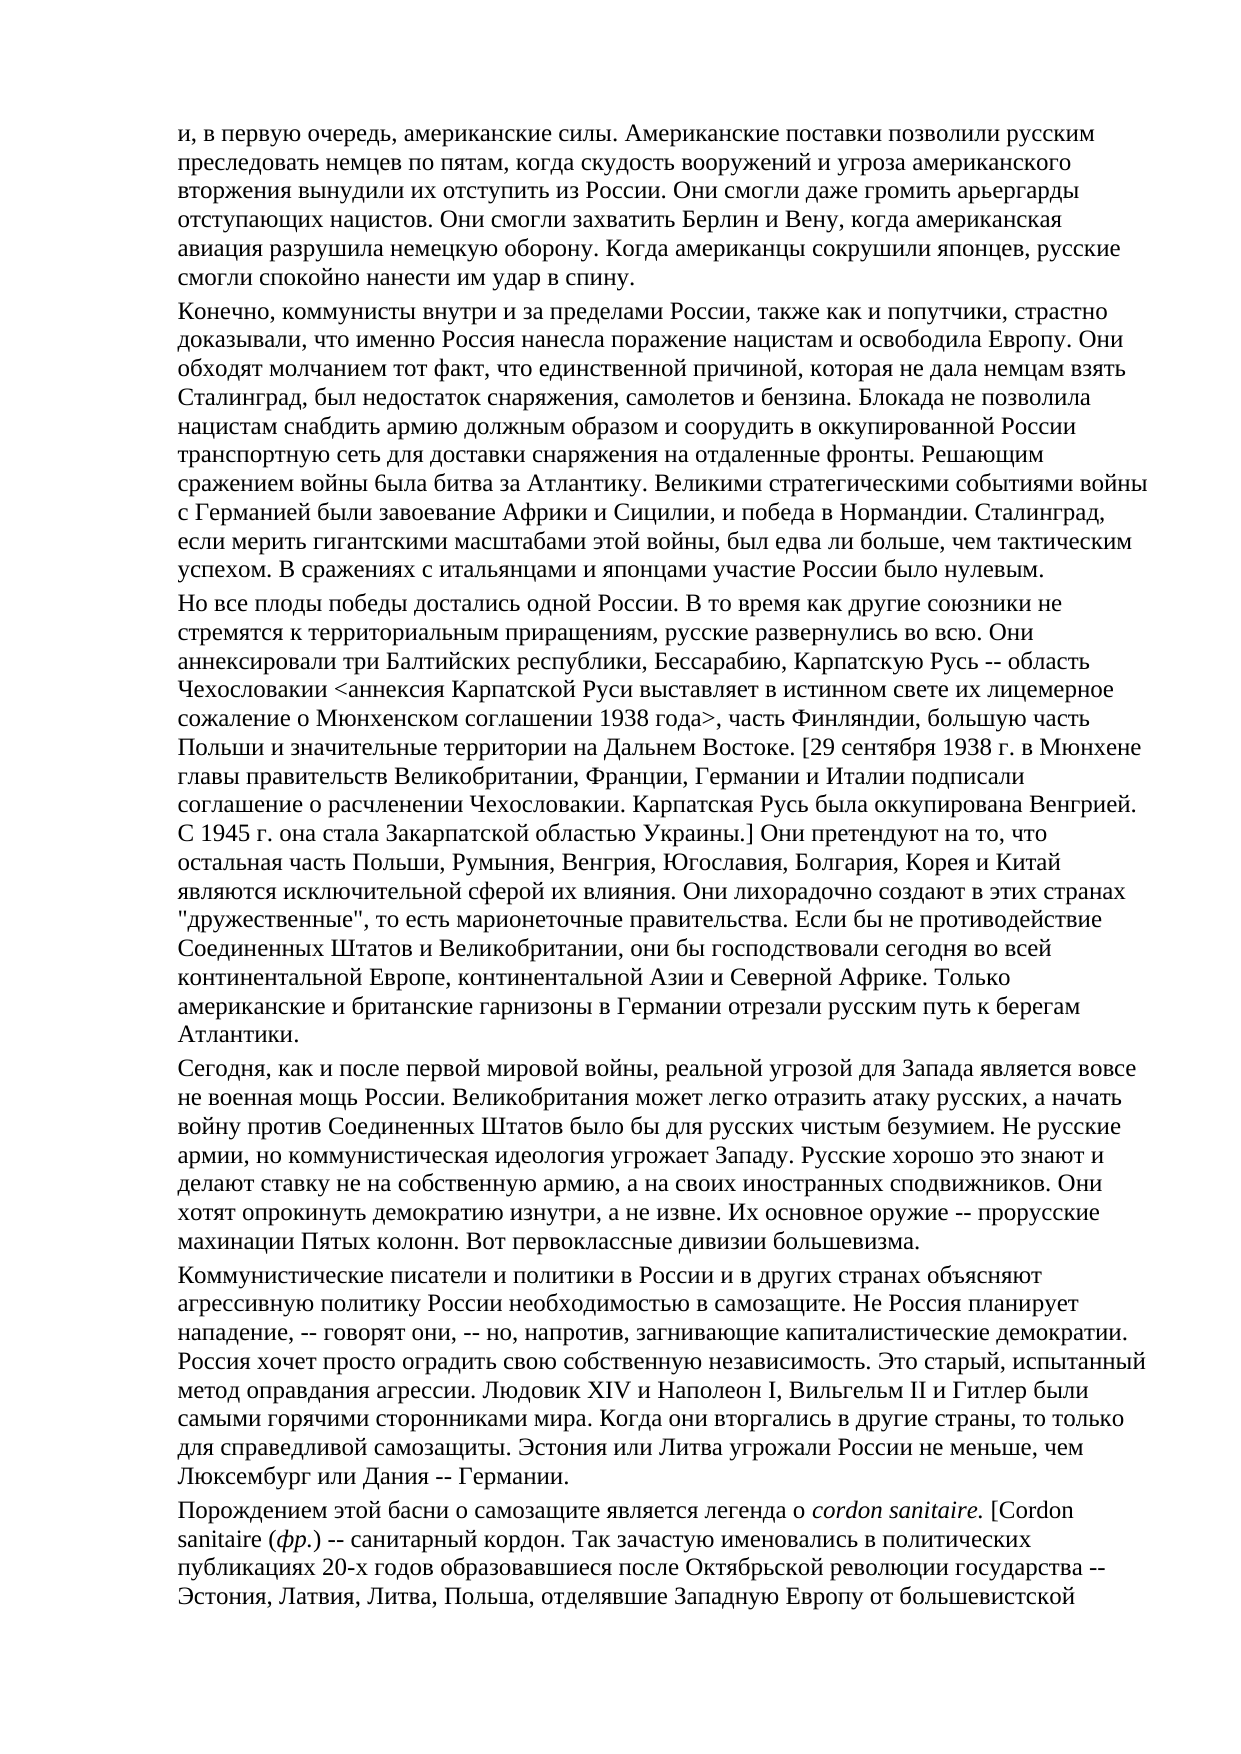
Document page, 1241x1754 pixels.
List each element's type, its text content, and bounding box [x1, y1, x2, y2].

text Сегодня, как и после первой мировой войны, реальной угрозой для Запада является вовсе не военная мощь России. Великобритания может легко отразить атаку русских, а начать войну против Соединенных Штатов было бы для русских чистым безумием. Не русские армии, но коммунистическая идеология угрожает Западу. Русские хорошо это знают и делают ставку не на собственную армию, а на своих иностранных сподвижников. Они хотят опрокинуть демократию изнутри, а не извне. Их основное оружие -- прорусские махинации Пятых колонн. Вот первоклассные дивизии большевизма. [177, 1053, 1152, 1255]
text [177, 1495, 1152, 1610]
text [177, 118, 1152, 291]
text Но все плоды победы достались одной России. В то время как другие союзники не стремятся к территориальным приращениям, русские развернулись во всю. Они аннексировали три Балтийских республики, Бессарабию, Карпатскую Русь -- область Чехословакии <аннексия Карпатской Руси выставляет в истинном свете их лицемерное сожаление о Мюнхенском соглашении 1938 года>, часть Финляндии, большую часть Польши и значительные территории на Дальнем Востоке. [29 сентября 1938 г. в Мюнхене главы правительств Великобритании, Франции, Германии и Италии подписали соглашение о расчленении Чехословакии. Карпатская Русь была оккупирована Венгрией. С 1945 г. она стала Закарпатской областью Украины.] Они претендуют на то, что остальная часть Польши, Румыния, Венгрия, Югославия, Болгария, Корея и Китай являются исключительной сферой их влияния. Они лихорадочно создают в этих странах "дружественные", то есть марионеточные правительства. Если бы не противодействие Соединенных Штатов и Великобритании, они бы господствовали сегодня во всей континентальной Европе, континентальной Азии и Северной Африке. Только американские и британские гарнизоны в Германии отрезали русским путь к берегам Атлантики. [177, 588, 1152, 1048]
text Коммунистические писатели и политики в России и в других странах объясняют агрессивную политику России необходимостью в самозащите. Не Россия планирует нападение, -- говорят они, -- но, напротив, загнивающие капиталистические демократии. Россия хочет просто оградить свою собственную независимость. Это старый, испытанный метод оправдания агрессии. Людовик XIV и Наполеон I, Вильгельм II и Гитлер были самыми горячими сторонниками мира. Когда они вторгались в другие страны, то только для справедливой самозащиты. Эстония или Литва угрожали России не меньше, чем Люксембург или Дания -- Германии. [177, 1260, 1152, 1490]
text Конечно, коммунисты внутри и за пределами России, также как и попутчики, страстно доказывали, что именно Россия нанесла поражение нацистам и освободила Европу. Они обходят молчанием тот факт, что единственной причиной, которая не дала немцам взять Сталинград, был недостаток снаряжения, самолетов и бензина. Блокада не позволила нацистам снабдить армию должным образом и соорудить в оккупированной России транспортную сеть для доставки снаряжения на отдаленные фронты. Решающим сражением войны 6ыла битва за Атлантику. Великими стратегическими событиями войны с Германией были завоевание Африки и Сицилии, и победа в Нормандии. Сталинград, если мерить гигантскими масштабами этой войны, был едва ли больше, чем тактическим успехом. В сражениях с итальянцами и японцами участие России было нулевым. [177, 296, 1152, 583]
